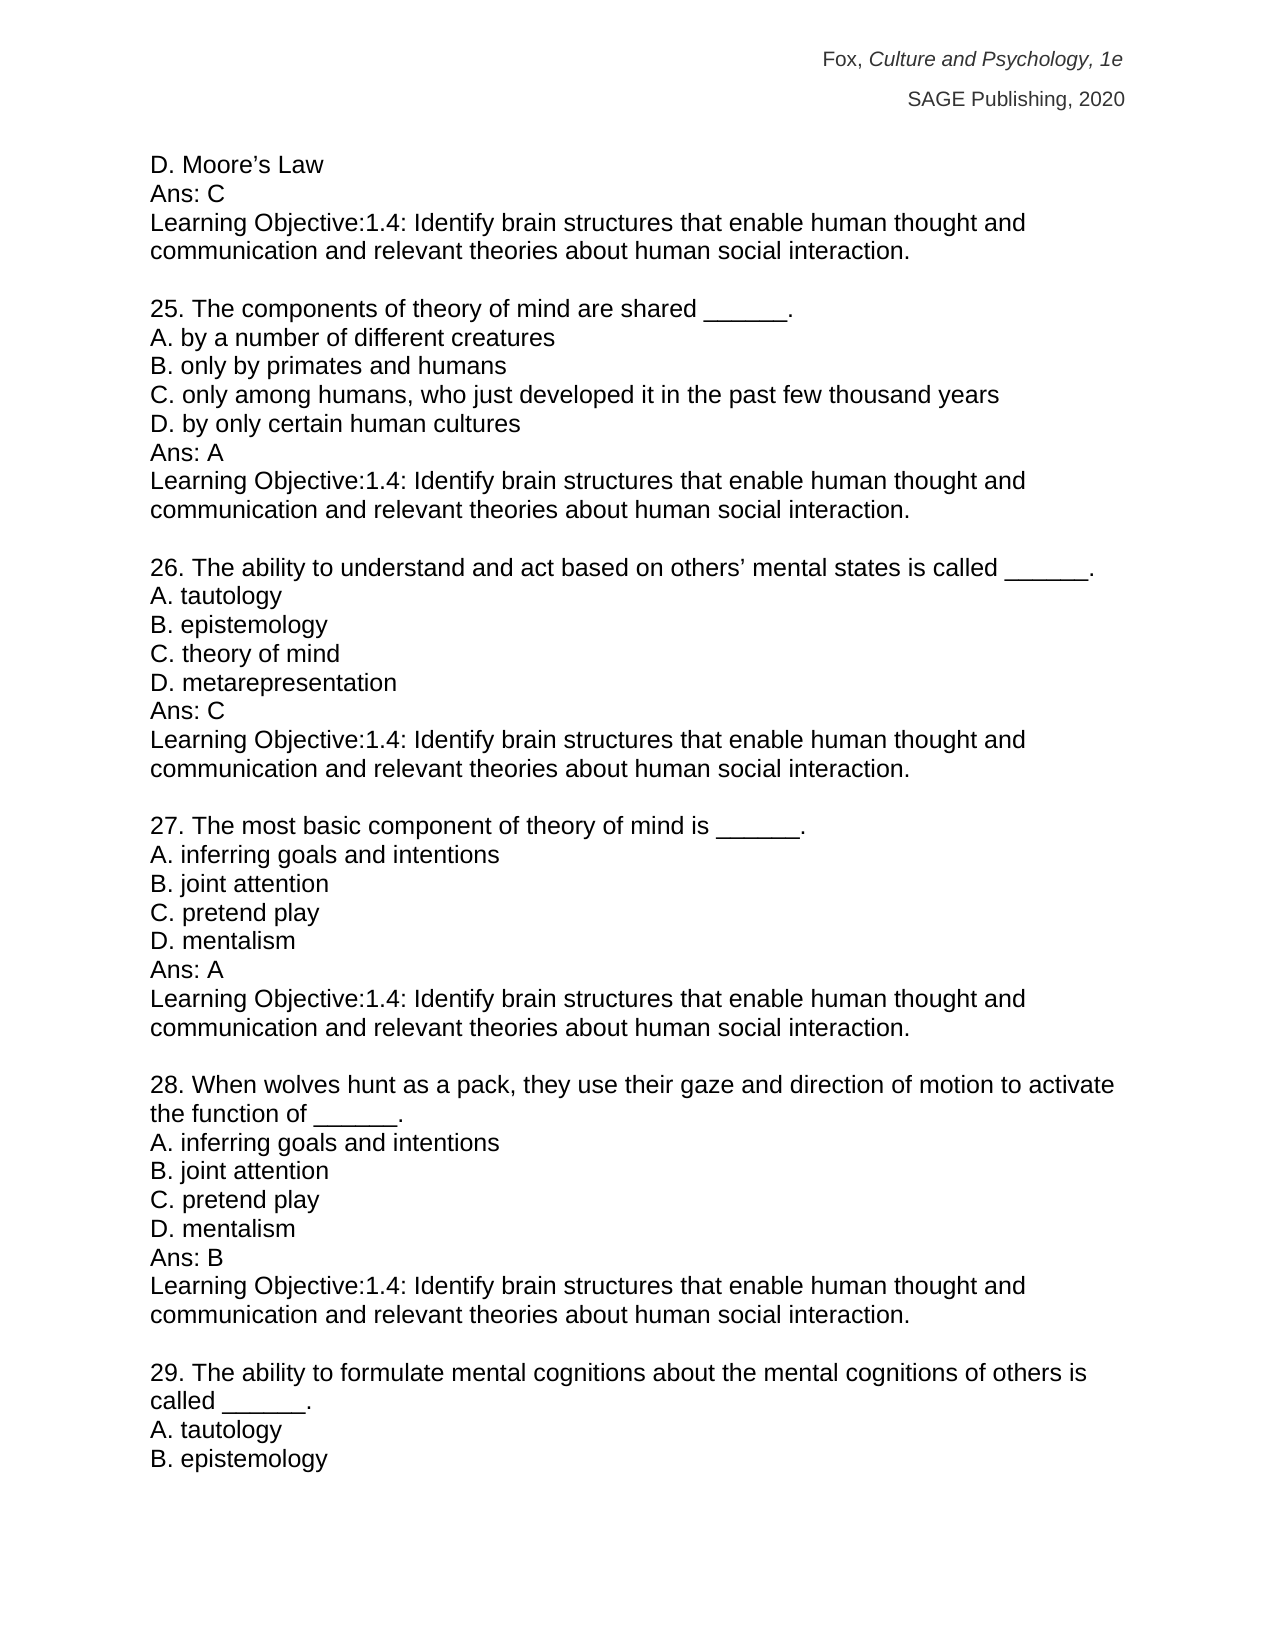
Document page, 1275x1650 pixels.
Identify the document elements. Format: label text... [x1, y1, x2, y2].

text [150, 1271, 1125, 1329]
text 29. The ability to formulate mental cognitions about the mental cognitions of others is called ______. [150, 1357, 1125, 1415]
text A. inferring goals and intentions [150, 840, 1125, 869]
text 25. The components of theory of mind are shared ______. [150, 294, 1125, 322]
text Ans: A [150, 437, 1125, 466]
text D. Moore’s Law [150, 150, 1125, 179]
text B. epistemology [150, 610, 1125, 639]
text D. by only certain human cultures [150, 409, 1125, 437]
text A. tautology [150, 1415, 1125, 1444]
text Ans: C [150, 179, 1125, 207]
text Learning Objective:1.4: Identify brain structures that enable human thought and communication and relevant theories about human social interaction. [150, 725, 1125, 782]
text C. only among humans, who just developed it in the past few thousand years [150, 380, 1125, 409]
text 28. When wolves hunt as a pack, they use their gaze and direction of motion to activate the function of ______. [150, 1070, 1125, 1127]
text C. pretend play [150, 897, 1125, 926]
text Ans: A [150, 955, 1125, 984]
text Learning Objective:1.4: Identify brain structures that enable human thought and communication and relevant theories about human social interaction. [150, 207, 1125, 265]
text A. inferring goals and intentions [150, 1127, 1125, 1156]
text Ans: C [150, 696, 1125, 725]
text 27. The most basic component of theory of mind is ______. [150, 811, 1125, 840]
text B. joint attention [150, 869, 1125, 897]
text A. tautology [150, 581, 1125, 610]
text Ans: B [150, 1242, 1125, 1271]
text 26. The ability to understand and act based on others’ mental states is called ______. [150, 552, 1125, 581]
text B. joint attention [150, 1156, 1125, 1185]
text C. theory of mind [150, 639, 1125, 667]
text Learning Objective:1.4: Identify brain structures that enable human thought and communication and relevant theories about human social interaction. [150, 984, 1125, 1041]
text C. pretend play [150, 1185, 1125, 1214]
text B. epistemology [150, 1444, 1125, 1472]
text A. by a number of different creatures [150, 322, 1125, 351]
text B. only by primates and humans [150, 351, 1125, 380]
text D. metarepresentation [150, 667, 1125, 696]
text D. mentalism [150, 1214, 1125, 1242]
text D. mentalism [150, 926, 1125, 955]
text Learning Objective:1.4: Identify brain structures that enable human thought and communication and relevant theories about human social interaction. [150, 466, 1125, 524]
